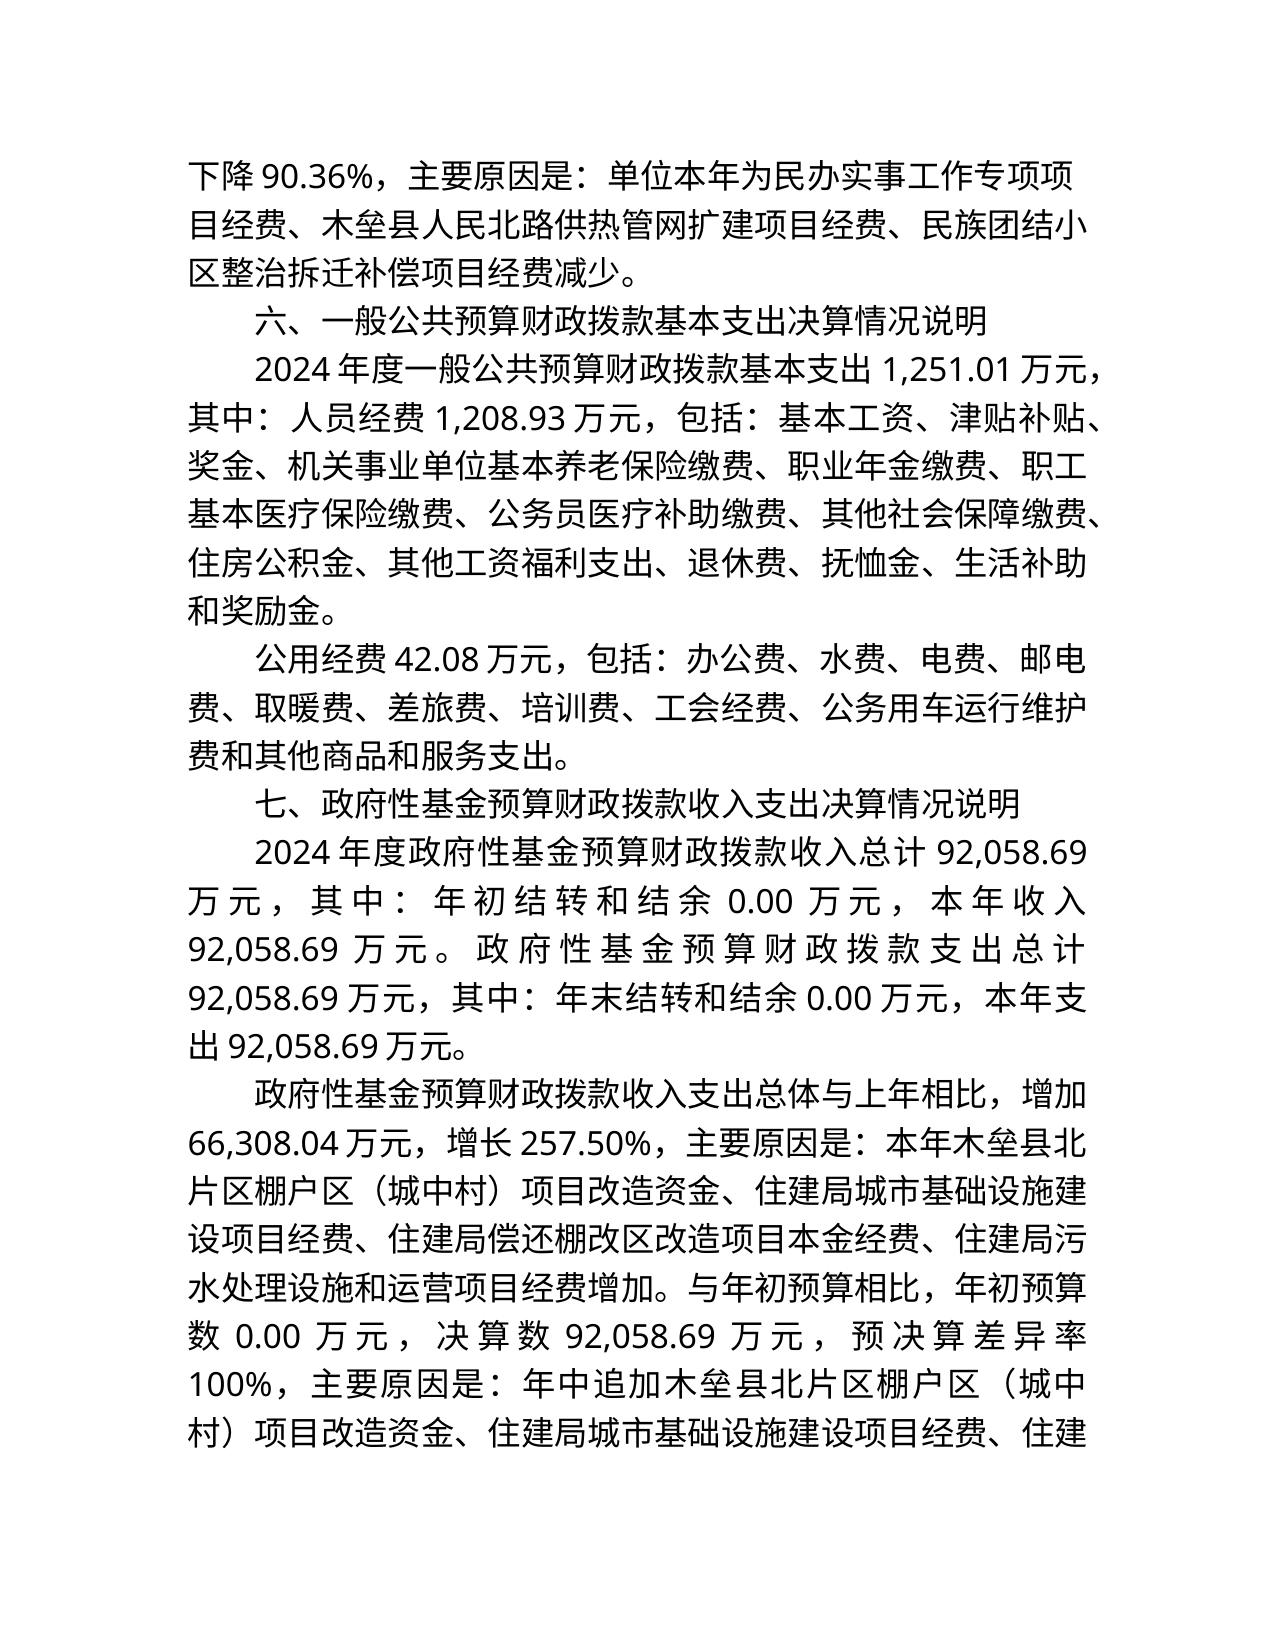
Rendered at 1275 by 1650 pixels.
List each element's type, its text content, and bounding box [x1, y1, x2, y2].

text 六、一般公共预算财政拨款基本支出决算情况说明 [187, 295, 1087, 343]
text 公用经费42.08万元，包括：办公费、水费、电费、邮电费、取暖费、差旅费、培训费、工会经费、公务用车运行维护费和其他商品和服务支出。 [187, 633, 1087, 778]
text 七、政府性基金预算财政拨款收入支出决算情况说明 [187, 778, 1087, 826]
text 2024年度一般公共预算财政拨款基本支出1,251.01万元，其中：人员经费1,208.93万元，包括：基本工资、津贴补贴、奖金、机关事业单位基本养老保险缴费、职业年金缴费、职工基本医疗保险缴费、公务员医疗补助缴费、其他社会保障缴费、住房公积金、其他工资福利支出、退休费、抚恤金、生活补助和奖励金。 [187, 343, 1087, 633]
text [187, 150, 1087, 295]
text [187, 1068, 1087, 1455]
text 2024年度政府性基金预算财政拨款收入总计92,058.69万元，其中：年初结转和结余0.00万元，本年收入92,058.69万元。政府性基金预算财政拨款支出总计92,058.69万元，其中：年末结转和结余0.00万元，本年支出92,058.69万元。 [187, 826, 1087, 1068]
